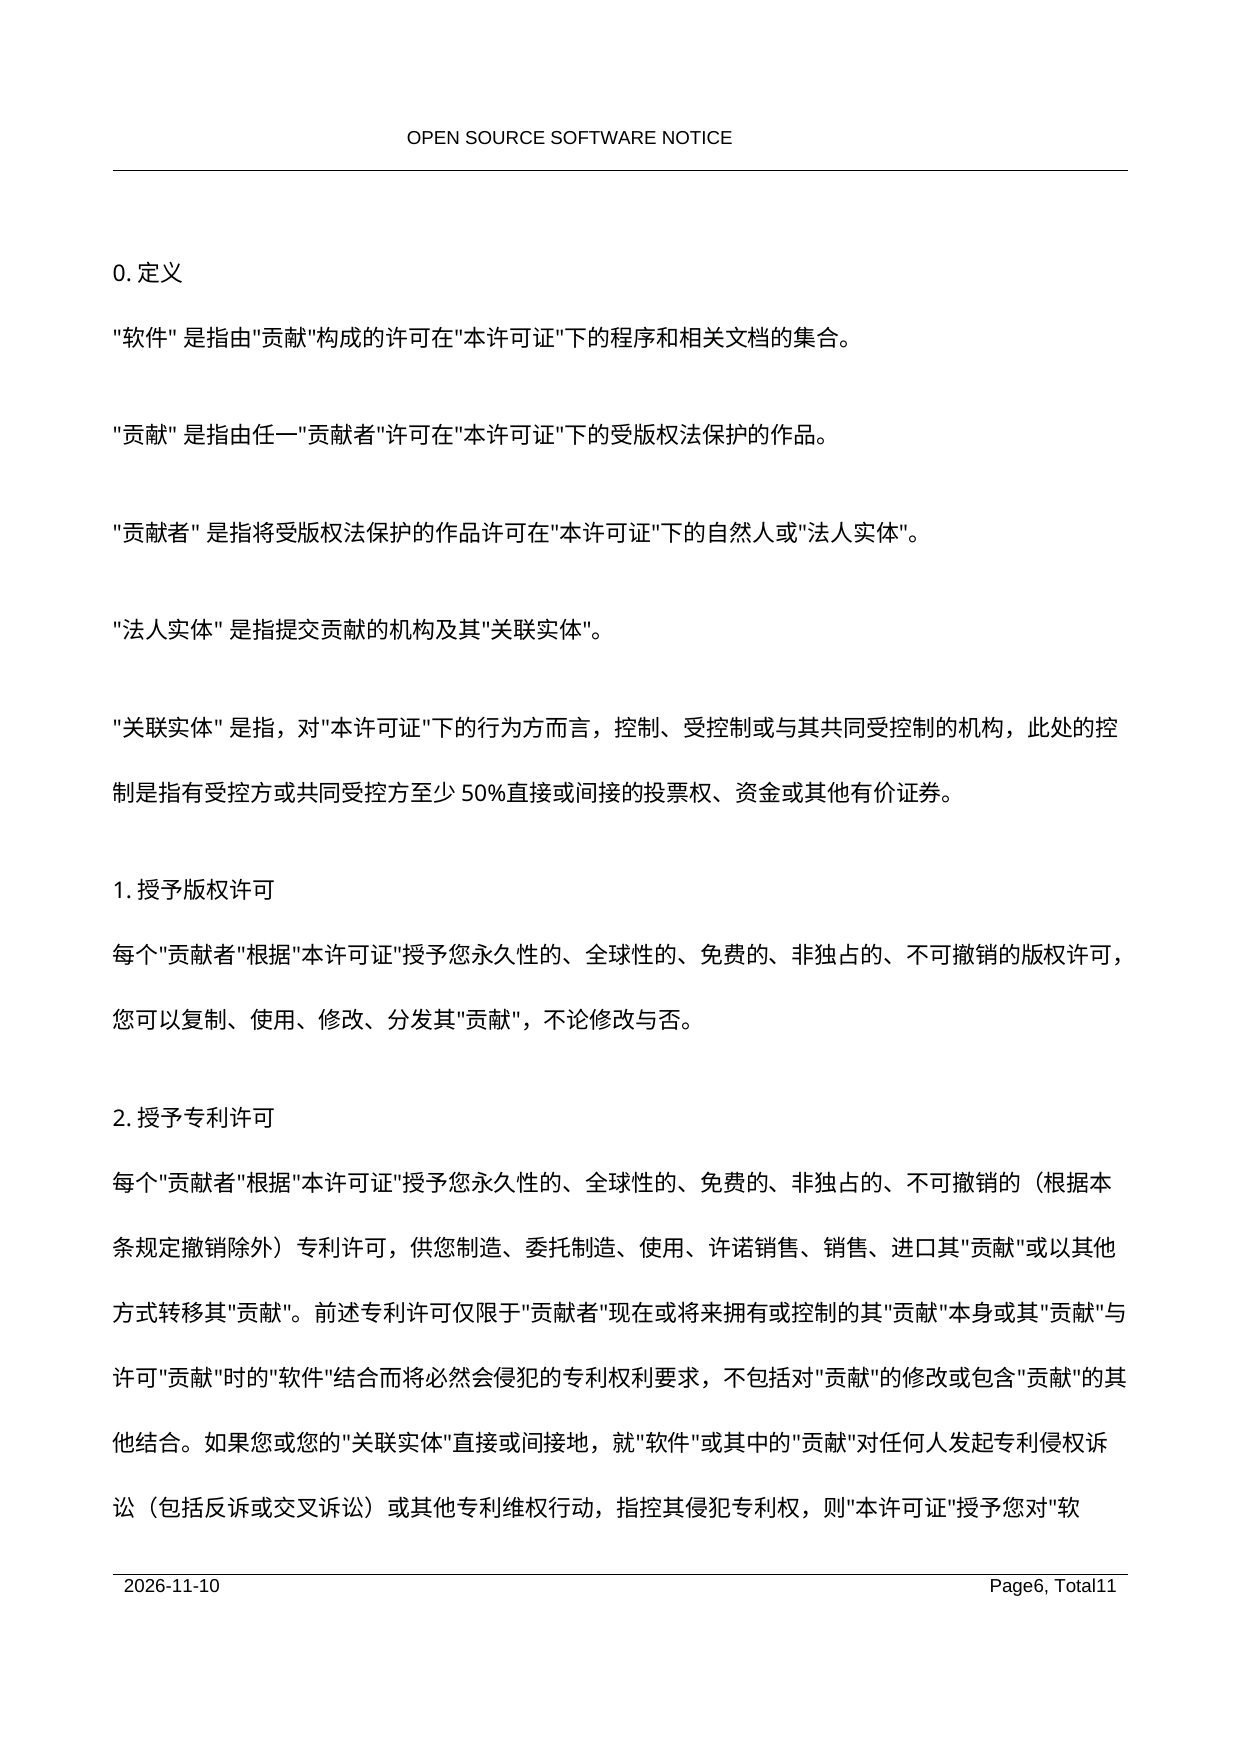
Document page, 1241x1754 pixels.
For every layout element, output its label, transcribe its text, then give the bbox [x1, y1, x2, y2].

text 1. 授予版权许可 [112, 856, 1128, 921]
text 2. 授予专利许可 [112, 1084, 1128, 1149]
text "软件" 是指由"贡献"构成的许可在"本许可证"下的程序和相关文档的集合。 [112, 304, 1128, 369]
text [112, 1149, 1128, 1539]
text 每个"贡献者"根据"本许可证"授予您永久性的、全球性的、免费的、非独占的、不可撤销的版权许可，您可以复制、使用、修改、分发其"贡献"，不论修改与否。 [112, 921, 1128, 1051]
text "关联实体" 是指，对"本许可证"下的行为方而言，控制、受控制或与其共同受控制的机构，此处的控制是指有受控方或共同受控方至少50%直接或间接的投票权、资金或其他有价证券。 [112, 694, 1128, 824]
text "法人实体" 是指提交贡献的机构及其"关联实体"。 [112, 596, 1128, 661]
text "贡献者" 是指将受版权法保护的作品许可在"本许可证"下的自然人或"法人实体"。 [112, 499, 1128, 564]
text 0. 定义 [112, 239, 1128, 304]
text "贡献" 是指由任一"贡献者"许可在"本许可证"下的受版权法保护的作品。 [112, 401, 1128, 466]
